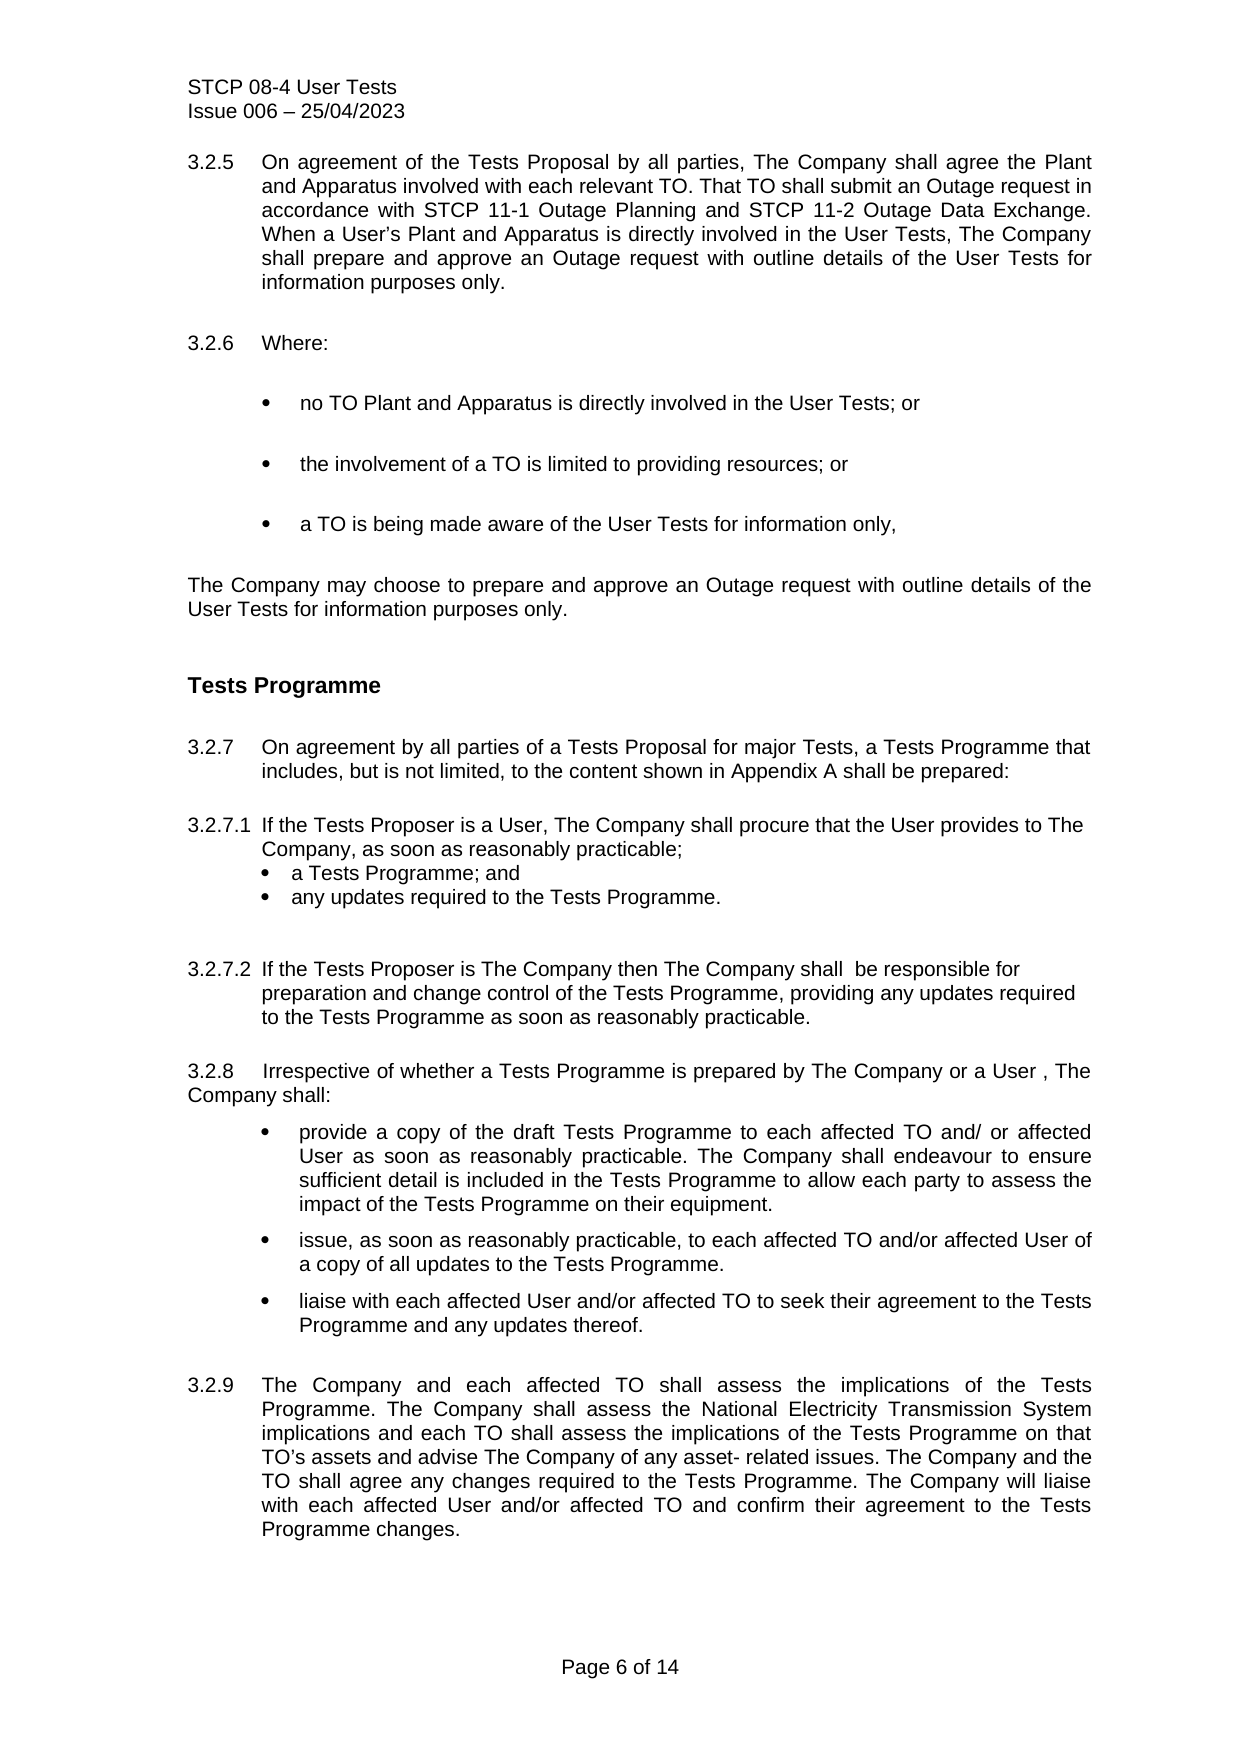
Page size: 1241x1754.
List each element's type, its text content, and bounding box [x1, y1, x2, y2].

subtitle Where: [187, 330, 1093, 354]
subtitle a Tests Programme; and [261, 861, 1093, 885]
subtitle On agreement by all parties of a Tests Proposal for major Tests, a Tests Programme that includes, but is not limited, to the content shown in Appendix A shall be prepared: [187, 735, 1093, 783]
subtitle If the Tests Proposer is a User, The Company shall procure that the User provides to The Company, as soon as reasonably practicable; [187, 813, 1093, 861]
subtitle the involvement of a TO is limited to providing resources; or [262, 451, 1093, 476]
subtitle If the Tests Proposer is The Company then The Company shall be responsible for preparation and change control of the Tests Programme, providing any updates required to the Tests Programme as soon as reasonably practicable. [187, 957, 1093, 1029]
subtitle provide a copy of the draft Tests Programme to each affected TO and/ or affected User as soon as reasonably practicable. The Company shall endeavour to ensure sufficient detail is included in the Tests Programme to allow each party to assess the impact of the Tests Programme on their equipment. [261, 1120, 1093, 1216]
subtitle issue, as soon as reasonably practicable, to each affected TO and/or affected User of a copy of all updates to the Tests Programme. [261, 1228, 1093, 1276]
subtitle Irrespective of whether a Tests Programme is prepared by The Company or a User , The Company shall: [187, 1059, 1093, 1107]
subtitle no TO Plant and Apparatus is directly involved in the User Tests; or [262, 391, 1093, 415]
subtitle liaise with each affected User and/or affected TO to seek their agreement to the Tests Programme and any updates thereof. [261, 1289, 1093, 1337]
subtitle a TO is being made aware of the User Tests for information only, [262, 512, 1093, 536]
subtitle The Company and each affected TO shall assess the implications of the Tests Programme. The Company shall assess the National Electricity Transmission System implications and each TO shall assess the implications of the Tests Programme on that TO’s assets and advise The Company of any asset- related issues. The Company and the TO shall agree any changes required to the Tests Programme. The Company will liaise with each affected User and/or affected TO and confirm their agreement to the Tests Programme changes. [187, 1373, 1093, 1541]
subtitle Tests Programme [187, 672, 1093, 698]
subtitle The Company may choose to prepare and approve an Outage request with outline details of the User Tests for information purposes only. [187, 573, 1093, 621]
subtitle On agreement of the Tests Proposal by all parties, The Company shall agree the Plant and Apparatus involved with each relevant TO. That TO shall submit an Outage request in accordance with STCP 11-1 Outage Planning and STCP 11-2 Outage Data Exchange. When a User’s Plant and Apparatus is directly involved in the User Tests, The Company shall prepare and approve an Outage request with outline details of the User Tests for information purposes only. [187, 150, 1093, 294]
subtitle any updates required to the Tests Programme. [261, 885, 1093, 909]
